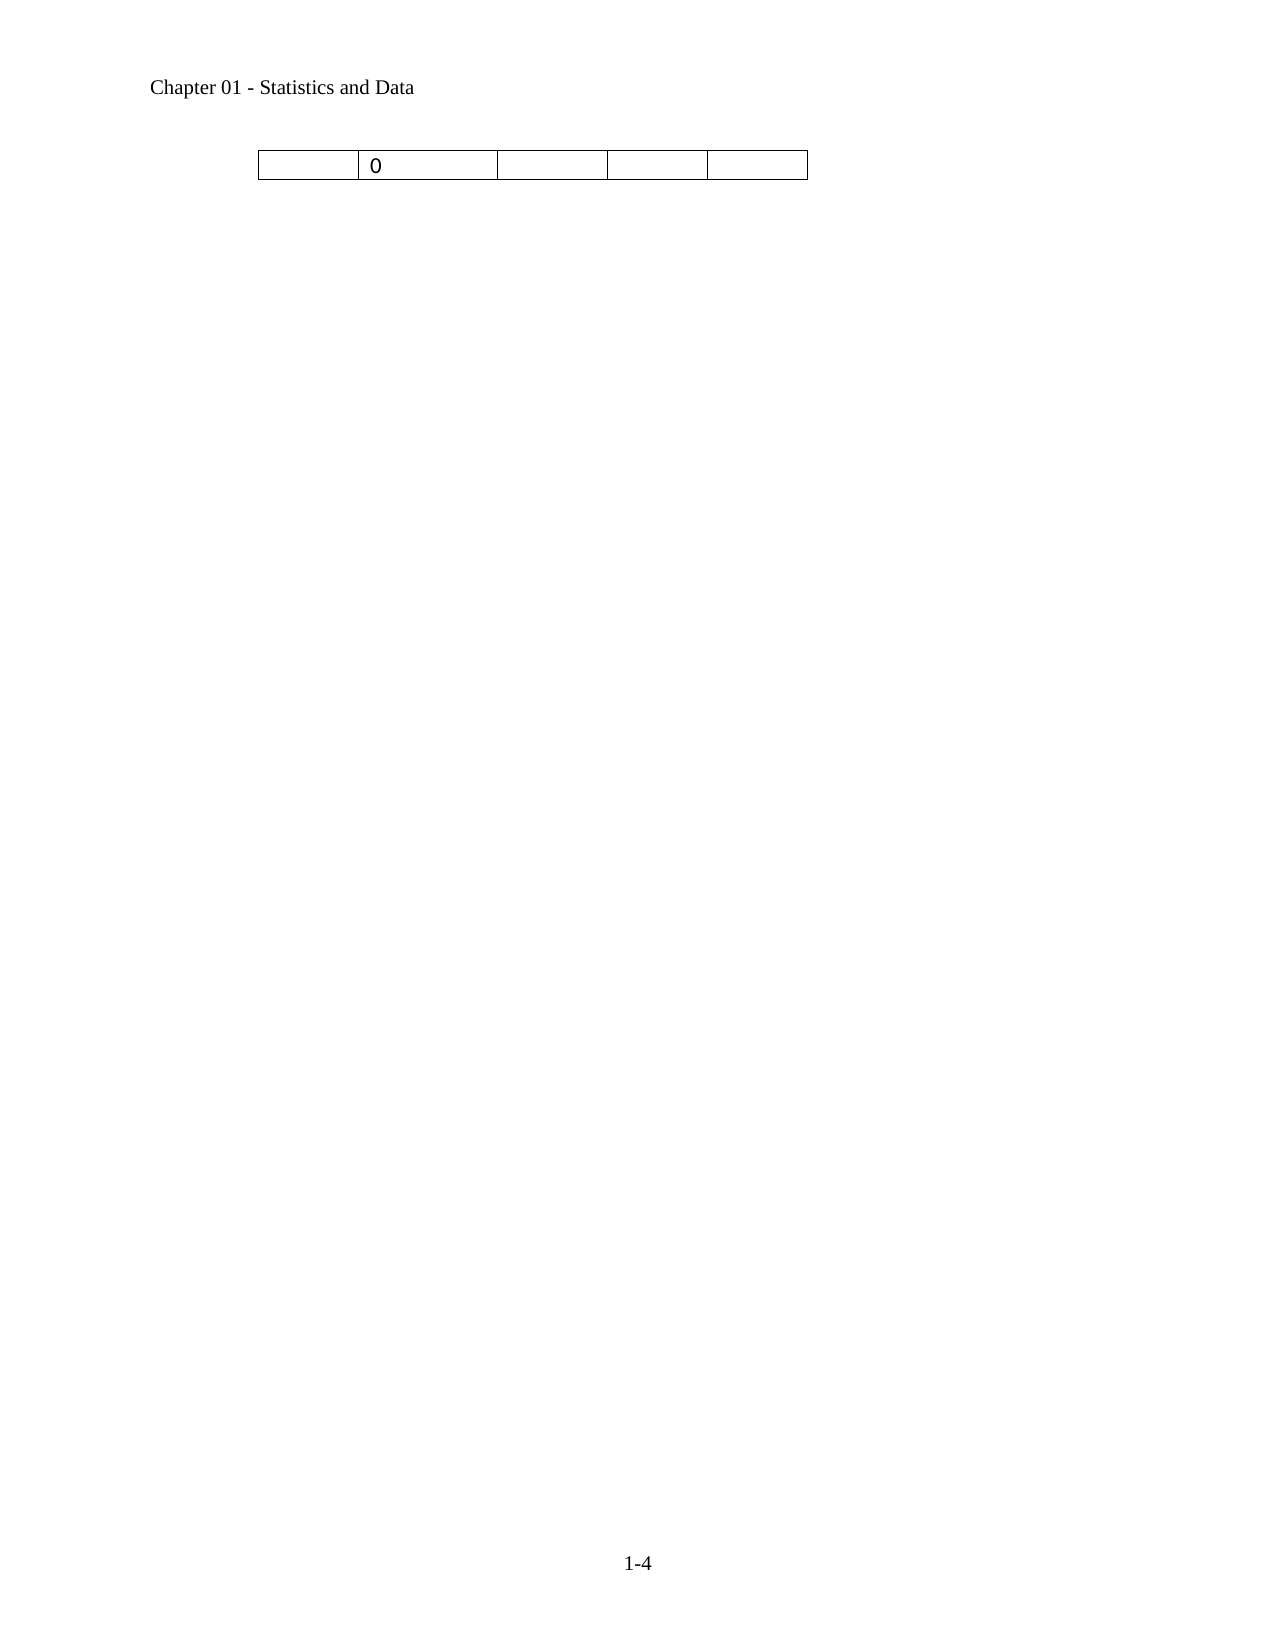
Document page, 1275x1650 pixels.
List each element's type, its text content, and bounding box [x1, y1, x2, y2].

table_cell 7 [259, 151, 358, 179]
table_cell 1,684 [608, 151, 707, 179]
table_cell $116,000.00 [359, 151, 497, 179]
table_cell 1993 [708, 151, 807, 179]
table_cell 3 [498, 151, 607, 179]
